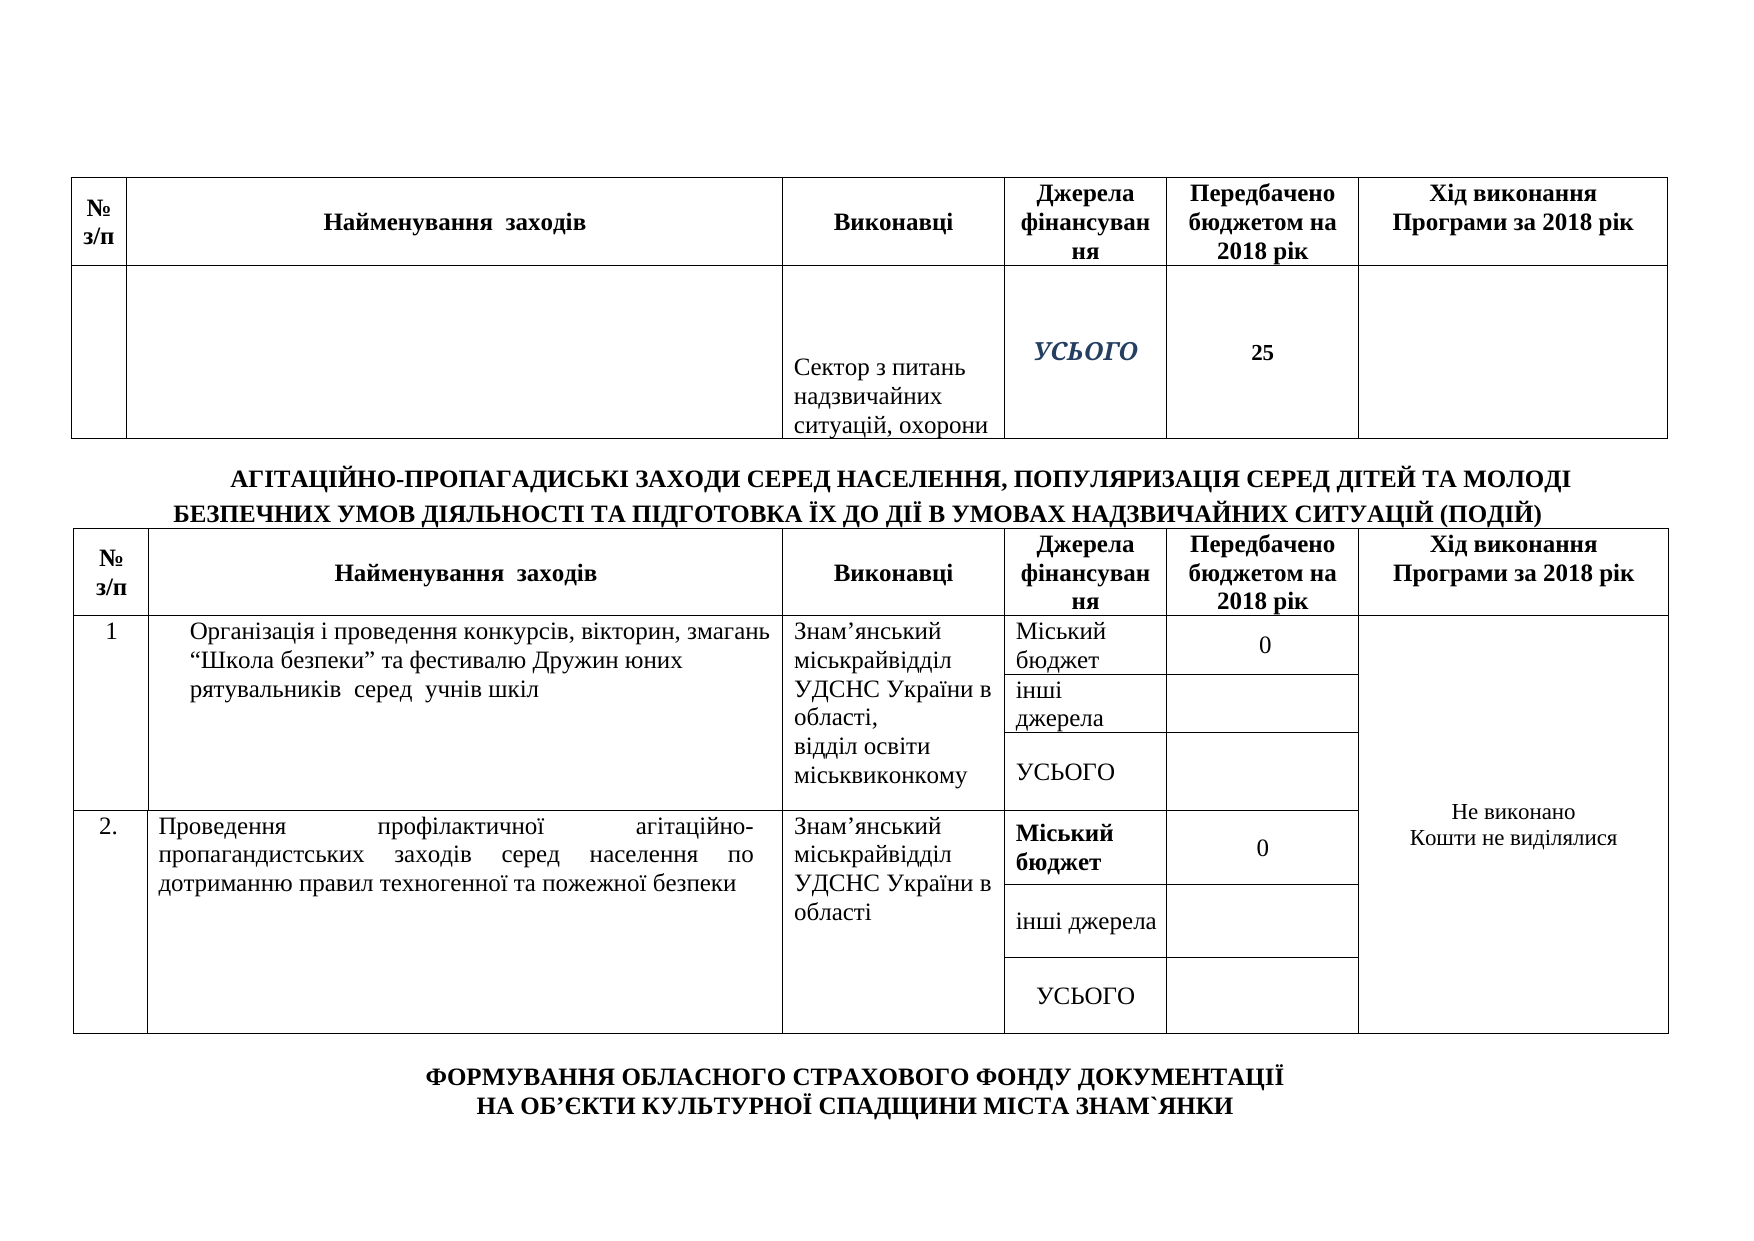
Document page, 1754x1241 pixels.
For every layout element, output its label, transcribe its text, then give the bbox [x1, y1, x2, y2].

table_cell Міський бюджет [1005, 811, 1166, 884]
table_header Джерела фінансування [1005, 178, 1166, 264]
table_header Найменування заходів [149, 529, 782, 615]
table_cell [1167, 675, 1358, 732]
table_cell Проведення профілактичної агітаційно-пропагандистських заходів серед населення по дотриманню правил техногенної та пожежної безпеки [148, 811, 782, 1033]
text БЕЗПЕЧНИХ УМОВ ДІЯЛЬНОСТІ ТА ПІДГОТОВКА ЇХ ДО ДІЇ В УМОВАХ НАДЗВИЧАЙНИХ СИТУАЦІЙ (ПОДІЙ) [74, 499, 1642, 528]
table_header № з/п [72, 178, 126, 264]
table_header Виконавці [783, 529, 1004, 615]
table_cell інші джерела [1005, 885, 1166, 957]
text НА ОБ’ЄКТИ КУЛЬТУРНОЇ СПАДЩИНИ МІСТА ЗНАМ`ЯНКИ [68, 1091, 1642, 1120]
table_cell [1167, 958, 1358, 1033]
table_header Виконавці [783, 178, 1004, 264]
table_cell УСЬОГО [1005, 266, 1166, 438]
table_header Найменування заходів [127, 178, 782, 264]
table_cell Міський бюджет [1005, 616, 1166, 674]
subtitle АГІТАЦІЙНО-ПРОПАГАДИСЬКІ ЗАХОДИ СЕРЕД НАСЕЛЕННЯ, ПОПУЛЯРИЗАЦІЯ СЕРЕД ДІТЕЙ ТА МОЛОДІ [74, 464, 1636, 493]
table_cell 0 [1167, 811, 1358, 884]
table_cell [1167, 885, 1358, 957]
table_cell 25 [1167, 266, 1358, 438]
table_cell УСЬОГО [1005, 733, 1166, 810]
table_header Передбачено бюджетом на 2018 рік [1167, 529, 1358, 615]
table_header Хід виконання Програми за 2018 рік [1359, 529, 1668, 615]
table_cell Знам’янський міськрайвідділ УДСНС України в області, відділ освіти міськвиконкому [783, 616, 1004, 810]
text ФОРМУВАННЯ ОБЛАСНОГО СТРАХОВОГО ФОНДУ ДОКУМЕНТАЦІЇ [68, 1062, 1642, 1091]
table_header № з/п [74, 529, 148, 615]
table_cell інші джерела [1005, 675, 1166, 732]
table_cell Організація і проведення конкурсів, вікторин, змагань “Школа безпеки” та фестивалю Дружин юних рятувальників серед учнів шкіл [149, 616, 782, 810]
table_header Джерела фінансування [1005, 529, 1166, 615]
table_cell 2. [74, 811, 147, 1033]
table_header Передбачено бюджетом на 2018 рік [1167, 178, 1358, 264]
table_cell 1 [74, 616, 148, 810]
table_header Хід виконання Програми за 2018 рік [1359, 178, 1667, 264]
table_cell [1167, 733, 1358, 810]
table_cell Знам’янський міськрайвідділ УДСНС України в області [783, 811, 1004, 1033]
table_cell 0 [1167, 616, 1358, 674]
table_cell Не виконано Кошти не виділялися [1359, 616, 1668, 1033]
table_cell УСЬОГО [1005, 958, 1166, 1033]
